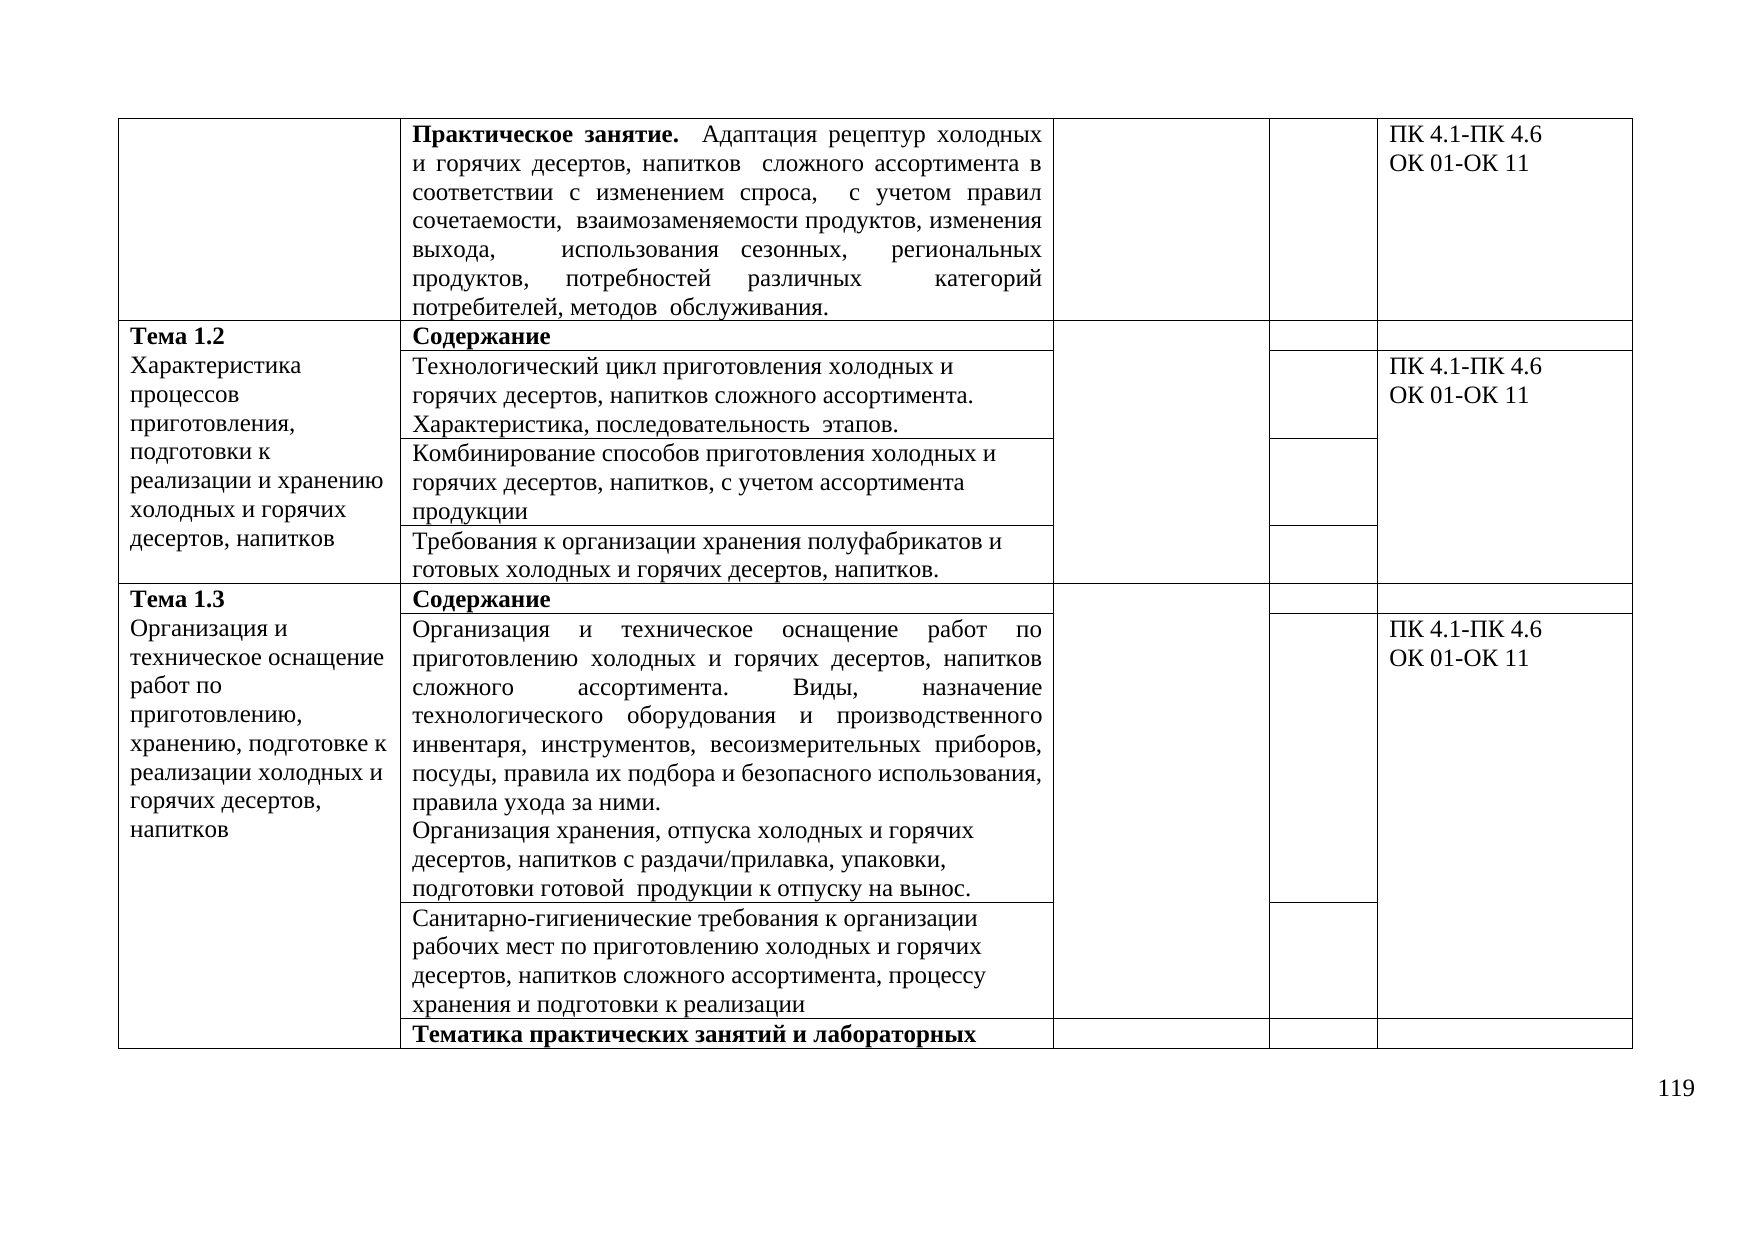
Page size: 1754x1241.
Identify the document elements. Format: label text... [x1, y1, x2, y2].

table_cell Комбинирование способов приготовления холодных и горячих десертов, напитков, с учетом ассортимента продукции [401, 439, 1053, 525]
table_cell Организация и техническое оснащение работ по приготовлению холодных и горячих десертов, напитков сложного ассортимента. Виды, назначение технологического оборудования и производственного инвентаря, инструментов, весоизмерительных приборов, посуды, правила их подбора и безопасного использования, правила ухода за ними. Организация хранения, отпуска холодных и горячих десертов, напитков с раздачи/прилавка, упаковки, подготовки готовой продукции к отпуску на вынос. [401, 614, 1053, 902]
table_cell Технологический цикл приготовления холодных и горячих десертов, напитков сложного ассортимента. Характеристика, последовательность этапов. [401, 351, 1053, 437]
table_cell [1270, 439, 1377, 525]
table_cell ПК 4.1-ПК 4.6 ОК 01-ОК 11 [1378, 351, 1632, 583]
table_cell [1270, 1019, 1377, 1047]
table_cell [1270, 584, 1377, 613]
table_cell [1270, 351, 1377, 437]
table_cell [1054, 321, 1269, 583]
table_cell [1270, 119, 1377, 320]
table_cell Тема 1.3 Организация и техническое оснащение работ по приготовлению, хранению, подготовке к реализации холодных и горячих десертов, напитков [119, 584, 400, 1047]
table_cell [1378, 1019, 1632, 1047]
table_cell [1270, 321, 1377, 350]
table_cell ПК 4.1-ПК 4.6 ОК 01-ОК 11 [1378, 119, 1632, 320]
table_cell [1270, 903, 1377, 1018]
table_cell [1270, 614, 1377, 902]
table_cell Тема 1.2 Характеристика процессов приготовления, подготовки к реализации и хранению холодных и горячих десертов, напитков [119, 321, 400, 583]
table_cell Содержание [401, 321, 1053, 350]
table_cell Содержание [401, 584, 1053, 613]
table_cell [1270, 526, 1377, 583]
table_cell [1054, 119, 1269, 320]
table_cell [1054, 584, 1269, 1018]
table_cell Санитарно-гигиенические требования к организации рабочих мест по приготовлению холодных и горячих десертов, напитков сложного ассортимента, процессу хранения и подготовки к реализации [401, 903, 1053, 1018]
table_cell [1378, 321, 1632, 350]
table_cell [1054, 1019, 1269, 1047]
table_cell Практическое занятие. Адаптация рецептур холодных и горячих десертов, напитков сложного ассортимента в соответствии с изменением спроса, с учетом правил сочетаемости, взаимозаменяемости продуктов, изменения выхода, использования сезонных, региональных продуктов, потребностей различных категорий потребителей, методов обслуживания. [401, 119, 1053, 320]
table_cell ПК 4.1-ПК 4.6 ОК 01-ОК 11 [1378, 614, 1632, 1018]
table_cell Требования к организации хранения полуфабрикатов и готовых холодных и горячих десертов, напитков. [401, 526, 1053, 583]
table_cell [401, 1019, 1053, 1047]
table_cell [1378, 584, 1632, 613]
